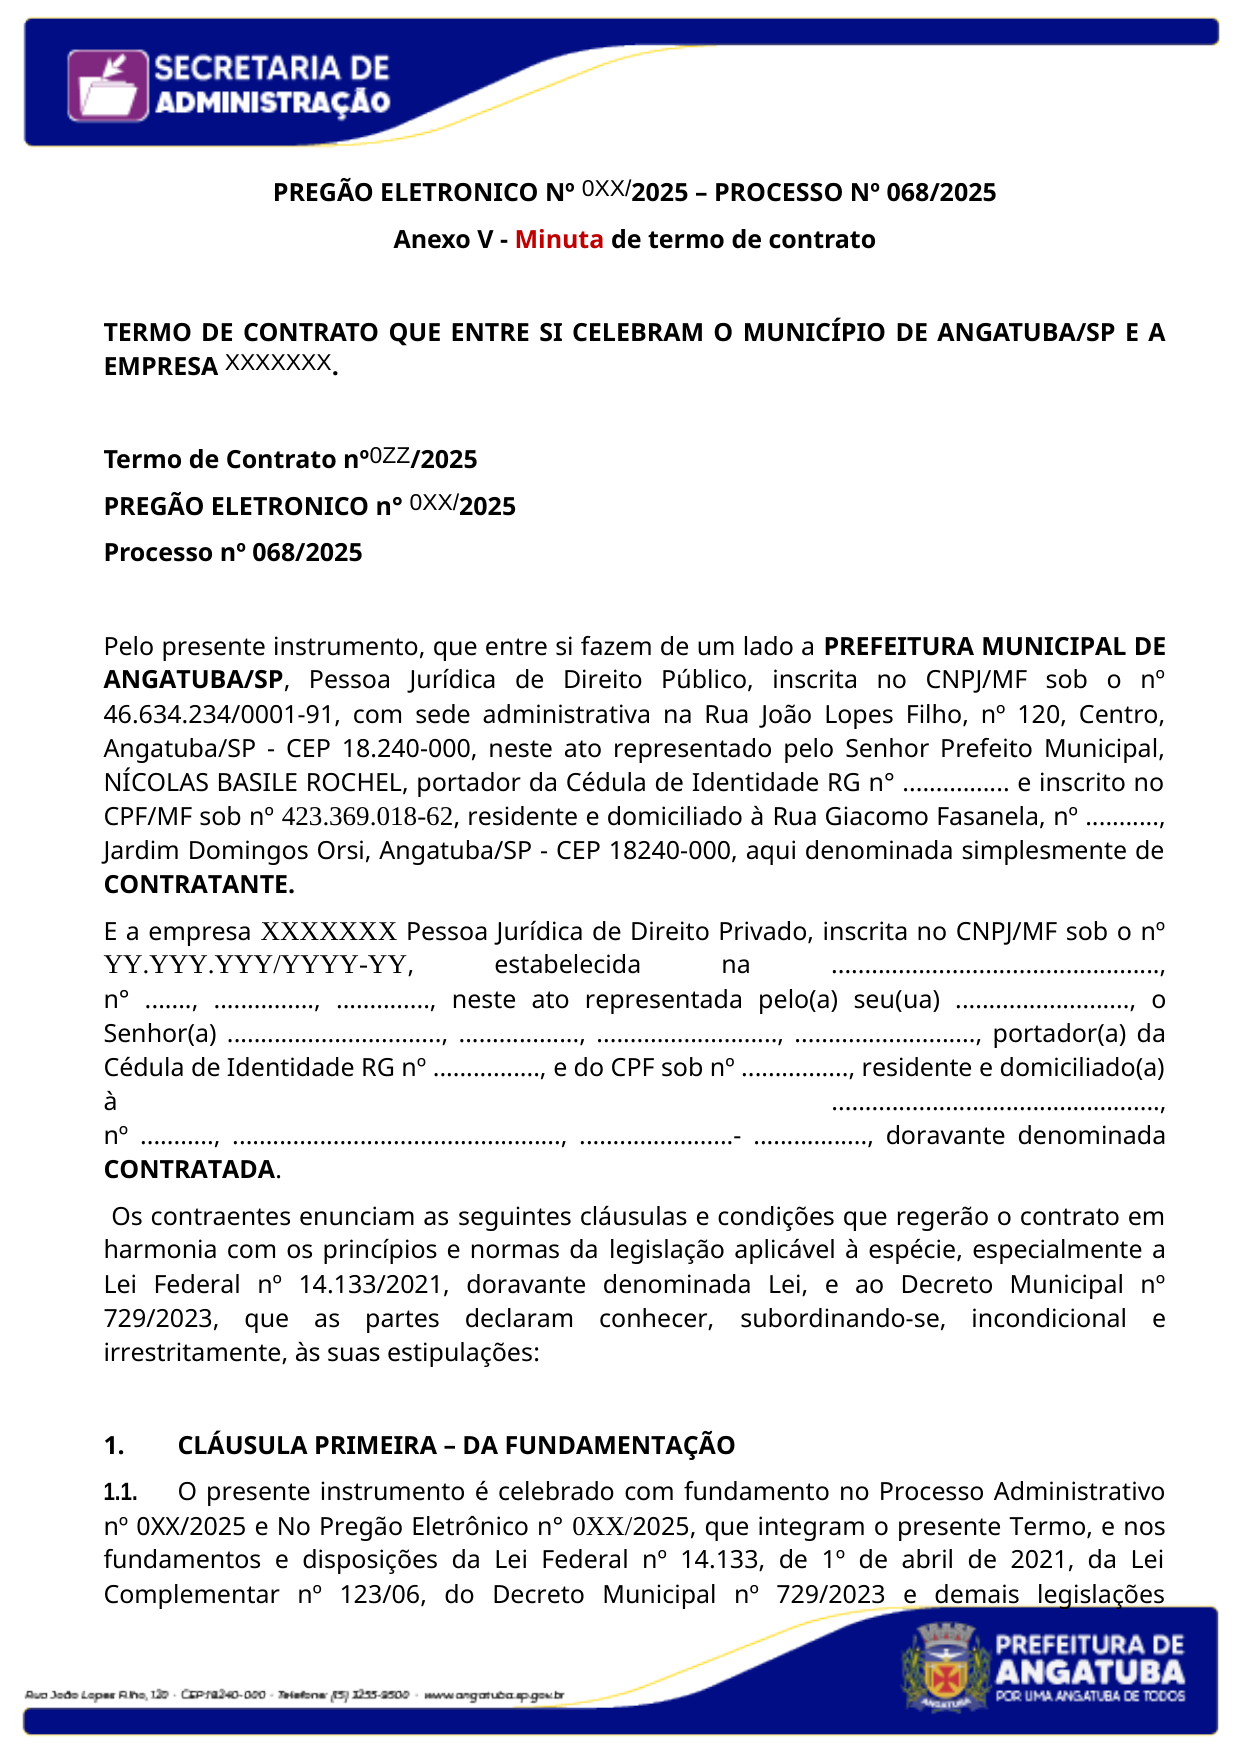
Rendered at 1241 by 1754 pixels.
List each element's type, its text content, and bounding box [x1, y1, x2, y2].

text E a empresa Pessoa Jurídica de Direito Privado, inscrita no CNPJ/MF sob o nº , estabelecida na ................................................., n° ......., ..............., .............., neste ato representada pelo(a) seu(ua) .........................., o Senhor(a) ................................, .................., ..........................., ..........................., portador(a) da Cédula de Identidade RG nº ................, e do CPF sob nº ................, residente e domiciliado(a) à ................................................., nº ..........., ................................................., .......................- ................., doravante denominada CONTRATADA. [103, 913, 1166, 1186]
text PREGÃO ELETRONICO n° 2025 [103, 488, 1166, 522]
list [103, 1474, 1166, 1610]
text Pelo presente instrumento, que entre si fazem de um lado a PREFEITURA MUNICIPAL DE ANGATUBA/SP, Pessoa Jurídica de Direito Público, inscrita no CNPJ/MF sob o nº 46.634.234/0001-91, com sede administrativa na Rua João Lopes Filho, nº 120, Centro, Angatuba/SP - CEP 18.240-000, neste ato representado pelo Senhor Prefeito Municipal, NÍCOLAS BASILE ROCHEL, portador da Cédula de Identidade RG n° ................ e inscrito no CPF/MF sob nº , residente e domiciliado à Rua Giacomo Fasanela, nº ..........., Jardim Domingos Orsi, Angatuba/SP - CEP 18240-000, aqui denominada simplesmente de CONTRATANTE. [103, 628, 1166, 901]
picture [0, 0, 1241, 1754]
text PREGÃO ELETRONICO Nº 2025 – PROCESSO Nº 068/2025 [103, 175, 1166, 209]
list CLÁUSULA PRIMEIRA – DA FUNDAMENTAÇÃO [103, 1427, 1166, 1462]
text Os contraentes enunciam as seguintes cláusulas e condições que regerão o contrato em harmonia com os princípios e normas da legislação aplicável à espécie, especialmente a Lei Federal nº 14.133/2021, doravante denominada Lei, e ao Decreto Municipal nº 729/2023, que as partes declaram conhecer, subordinando-se, incondicional e irrestritamente, às suas estipulações: [103, 1198, 1166, 1368]
text TERMO DE CONTRATO QUE ENTRE SI CELEBRAM O MUNICÍPIO DE ANGATUBA/SP E A EMPRESA . [103, 315, 1166, 383]
text Anexo V - Minuta de termo de contrato [103, 222, 1166, 256]
text Processo nº 068/2025 [103, 535, 1166, 569]
text Termo de Contrato nº/2025 [103, 442, 1166, 476]
